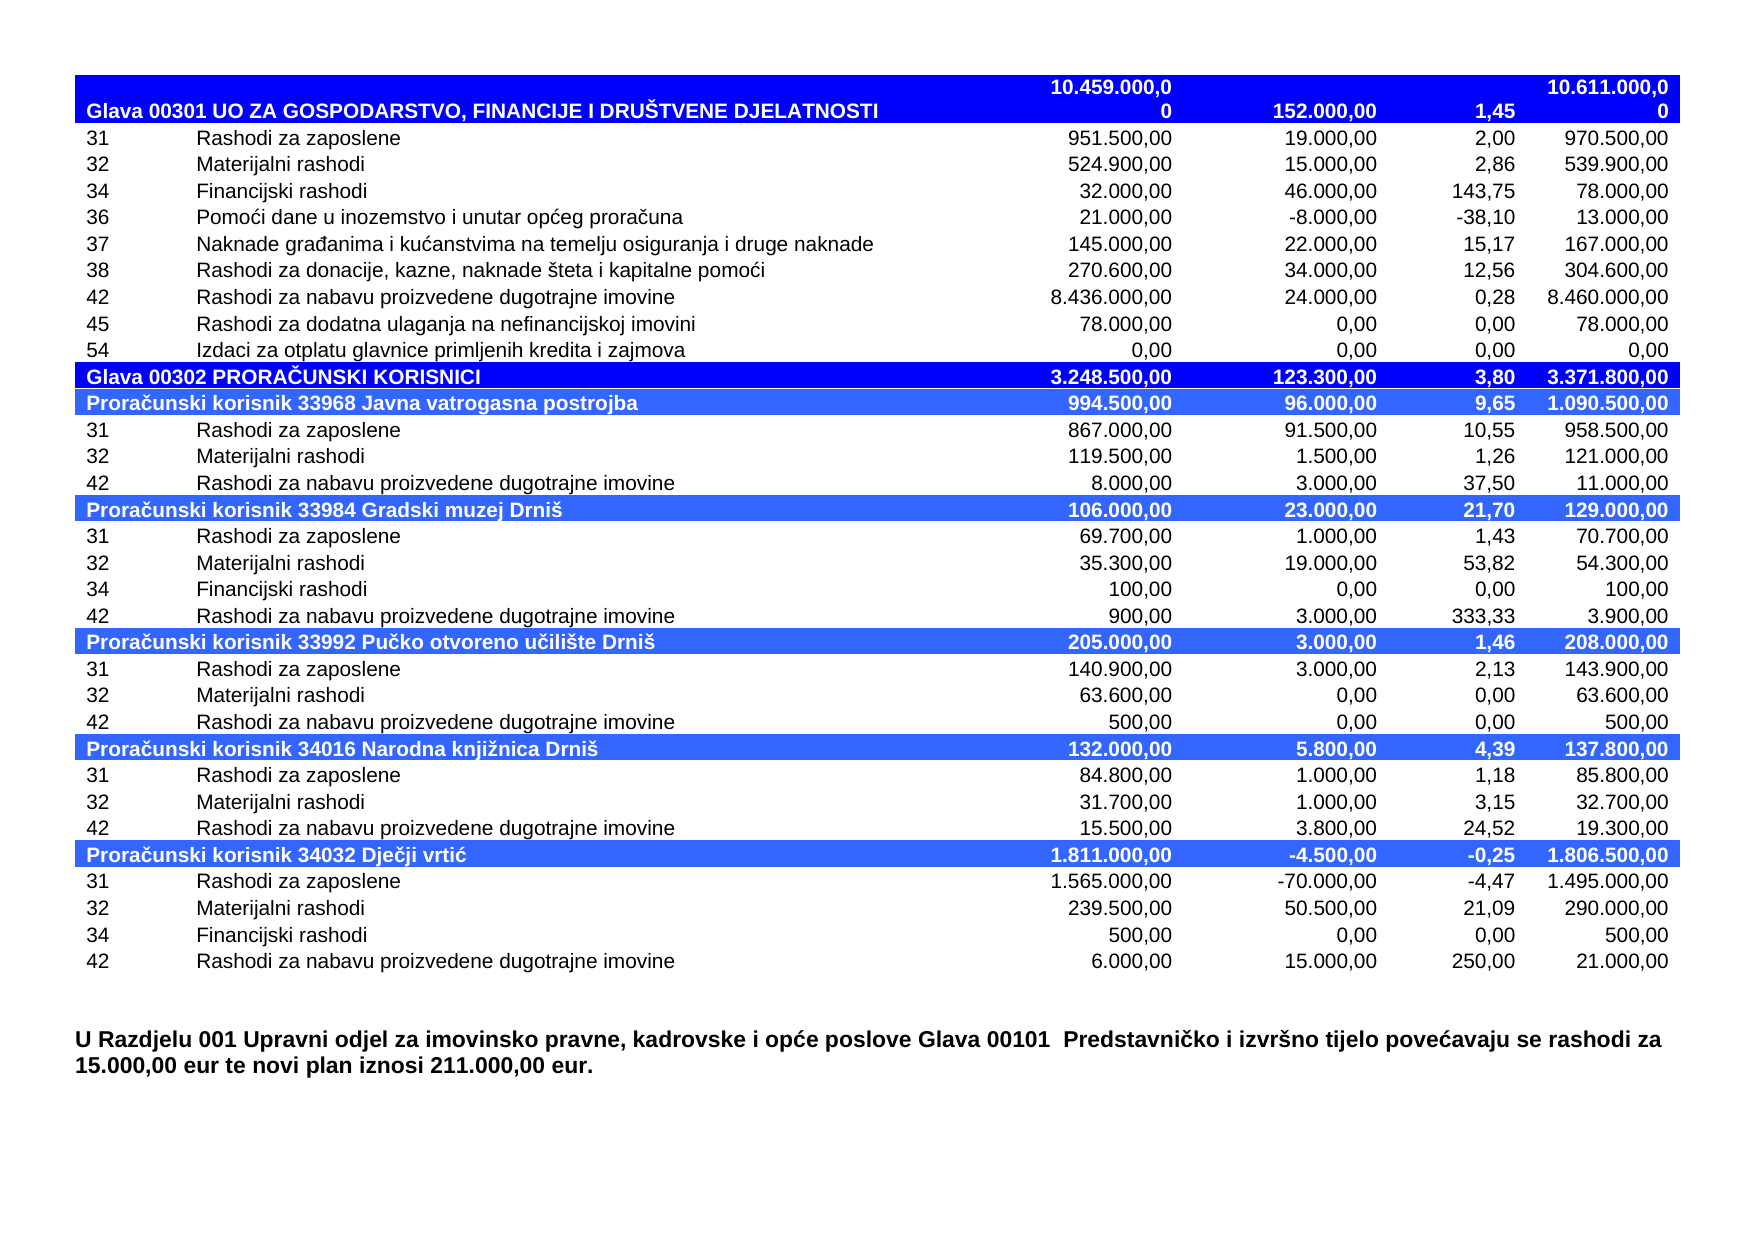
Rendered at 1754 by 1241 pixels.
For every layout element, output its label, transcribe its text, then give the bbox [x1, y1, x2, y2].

table_cell 290.000,00 [1526, 893, 1680, 920]
table_cell 143,75 [1388, 176, 1526, 203]
table_cell Rashodi za donacije, kazne, naknade šteta i kapitalne pomoći [185, 256, 1030, 282]
table_cell 0,00 [1388, 920, 1526, 946]
table_cell 500,00 [1030, 707, 1183, 734]
table_cell 31 [75, 654, 185, 681]
table_cell 500,00 [1030, 920, 1183, 946]
table_cell 32 [75, 893, 185, 920]
table_cell Glava 00302 PRORAČUNSKI KORISNICI [75, 362, 1030, 388]
table_cell -8.000,00 [1183, 203, 1388, 229]
table_cell Materijalni rashodi [185, 442, 1030, 468]
table_cell 78.000,00 [1526, 176, 1680, 203]
table_cell 19.000,00 [1183, 123, 1388, 149]
table_cell 143.900,00 [1526, 654, 1680, 681]
table_cell 0,00 [1183, 335, 1388, 362]
table_cell 1.000,00 [1183, 787, 1388, 813]
table_cell 10.611.000,00 [1526, 75, 1680, 123]
table_cell 1.000,00 [1183, 760, 1388, 787]
table_cell 123.300,00 [1183, 362, 1388, 388]
table_cell 0,00 [1183, 575, 1388, 601]
table_cell 3,15 [1388, 787, 1526, 813]
table_cell 2,86 [1388, 150, 1526, 176]
table_cell Rashodi za nabavu proizvedene dugotrajne imovine [185, 814, 1030, 840]
table_cell Rashodi za zaposlene [185, 521, 1030, 548]
table_cell 270.600,00 [1030, 256, 1183, 282]
table_cell 42 [75, 946, 185, 973]
table_cell 21,70 [1388, 495, 1526, 521]
table_cell 500,00 [1526, 920, 1680, 946]
table_cell 34.000,00 [1183, 256, 1388, 282]
table_cell 250,00 [1388, 946, 1526, 973]
table_cell 0,00 [1388, 681, 1526, 707]
table_cell Proračunski korisnik 34016 Narodna knjižnica Drniš [75, 734, 1030, 760]
table_cell 91.500,00 [1183, 415, 1388, 442]
table_cell 32 [75, 681, 185, 707]
table_cell Rashodi za zaposlene [185, 415, 1030, 442]
table_cell 15.000,00 [1183, 946, 1388, 973]
table_cell 37,50 [1388, 468, 1526, 495]
table_cell 21.000,00 [1526, 946, 1680, 973]
table_cell 45 [75, 309, 185, 335]
table_cell Rashodi za zaposlene [185, 760, 1030, 787]
table_cell 958.500,00 [1526, 415, 1680, 442]
table_cell 46.000,00 [1183, 176, 1388, 203]
table_cell 167.000,00 [1526, 229, 1680, 256]
table_cell 38 [75, 256, 185, 282]
table_cell 0,00 [1388, 707, 1526, 734]
table_cell Proračunski korisnik 33984 Gradski muzej Drniš [75, 495, 1030, 521]
table_cell 0,00 [1388, 575, 1526, 601]
table_cell 1,45 [1388, 75, 1526, 123]
table_cell 1,26 [1388, 442, 1526, 468]
table_cell 3,80 [1388, 362, 1526, 388]
table_cell 4,39 [1388, 734, 1526, 760]
table_cell 1,18 [1388, 760, 1526, 787]
table_cell 15.500,00 [1030, 814, 1183, 840]
table_cell Financijski rashodi [185, 176, 1030, 203]
table_cell 3.000,00 [1183, 654, 1388, 681]
table_cell -4,47 [1388, 867, 1526, 893]
table_cell 31 [75, 415, 185, 442]
table_cell 1.565.000,00 [1030, 867, 1183, 893]
table_cell Materijalni rashodi [185, 548, 1030, 574]
table_cell 3.248.500,00 [1030, 362, 1183, 388]
table_cell 31 [75, 760, 185, 787]
table_cell 10.459.000,00 [1030, 75, 1183, 123]
table_cell -0,25 [1388, 840, 1526, 867]
table_cell 32.700,00 [1526, 787, 1680, 813]
table_cell 8.436.000,00 [1030, 282, 1183, 309]
table_cell -70.000,00 [1183, 867, 1388, 893]
table_cell Izdaci za otplatu glavnice primljenih kredita i zajmova [185, 335, 1030, 362]
table_cell Financijski rashodi [185, 575, 1030, 601]
table_cell Rashodi za zaposlene [185, 123, 1030, 149]
table_cell Materijalni rashodi [185, 150, 1030, 176]
table_cell Materijalni rashodi [185, 681, 1030, 707]
table_cell 11.000,00 [1526, 468, 1680, 495]
table_cell Rashodi za nabavu proizvedene dugotrajne imovine [185, 946, 1030, 973]
table_cell 1,43 [1388, 521, 1526, 548]
table_cell 2,00 [1388, 123, 1526, 149]
table_cell 22.000,00 [1183, 229, 1388, 256]
table_cell 34 [75, 920, 185, 946]
table_cell 524.900,00 [1030, 150, 1183, 176]
table_cell -4.500,00 [1183, 840, 1388, 867]
table_cell 5.800,00 [1183, 734, 1388, 760]
table_cell 8.000,00 [1030, 468, 1183, 495]
table_cell Rashodi za zaposlene [185, 867, 1030, 893]
table_cell 63.600,00 [1526, 681, 1680, 707]
table_cell 34 [75, 176, 185, 203]
table_cell 970.500,00 [1526, 123, 1680, 149]
table_cell 0,00 [1388, 335, 1526, 362]
table_cell 63.600,00 [1030, 681, 1183, 707]
table_cell 70.700,00 [1526, 521, 1680, 548]
table_cell 12,56 [1388, 256, 1526, 282]
table_cell Rashodi za zaposlene [185, 654, 1030, 681]
table_cell 0,00 [1030, 335, 1183, 362]
table_cell 9,65 [1388, 389, 1526, 415]
table_cell 1.495.000,00 [1526, 867, 1680, 893]
table_cell 32 [75, 150, 185, 176]
table_cell 42 [75, 282, 185, 309]
table_cell 1.811.000,00 [1030, 840, 1183, 867]
table_cell 951.500,00 [1030, 123, 1183, 149]
table_cell 6.000,00 [1030, 946, 1183, 973]
table_cell 106.000,00 [1030, 495, 1183, 521]
table_cell 8.460.000,00 [1526, 282, 1680, 309]
table_cell 13.000,00 [1526, 203, 1680, 229]
table_cell 32 [75, 548, 185, 574]
table_cell 10,55 [1388, 415, 1526, 442]
table_cell 239.500,00 [1030, 893, 1183, 920]
table_cell 42 [75, 814, 185, 840]
text U Razdjelu 001 Upravni odjel za imovinsko pravne, kadrovske i opće poslove Glava 00101 Predstavničko i izvršno tijelo povećavaju se rashodi za 15.000,00 eur te novi plan iznosi 211.000,00 eur. [75, 1026, 1679, 1078]
table_cell 0,00 [1183, 707, 1388, 734]
table_cell Pomoći dane u inozemstvo i unutar općeg proračuna [185, 203, 1030, 229]
table_cell 3.900,00 [1526, 601, 1680, 628]
table_cell 152.000,00 [1183, 75, 1388, 123]
table_cell 32.000,00 [1030, 176, 1183, 203]
table_cell 0,00 [1183, 309, 1388, 335]
table_cell Rashodi za nabavu proizvedene dugotrajne imovine [185, 707, 1030, 734]
table_cell 0,28 [1388, 282, 1526, 309]
table_cell Naknade građanima i kućanstvima na temelju osiguranja i druge naknade [185, 229, 1030, 256]
table_cell 1.090.500,00 [1526, 389, 1680, 415]
table_cell Materijalni rashodi [185, 893, 1030, 920]
table_cell 1,46 [1388, 628, 1526, 654]
table_cell 3.800,00 [1183, 814, 1388, 840]
table_cell 333,33 [1388, 601, 1526, 628]
table_cell 0,00 [1183, 681, 1388, 707]
table_cell 69.700,00 [1030, 521, 1183, 548]
table_cell 37 [75, 229, 185, 256]
table_cell 21.000,00 [1030, 203, 1183, 229]
table_cell 121.000,00 [1526, 442, 1680, 468]
table_cell 0,00 [1388, 309, 1526, 335]
table_cell 36 [75, 203, 185, 229]
table_cell 15,17 [1388, 229, 1526, 256]
table_cell 304.600,00 [1526, 256, 1680, 282]
table_cell 31 [75, 521, 185, 548]
table_cell 0,00 [1183, 920, 1388, 946]
table_cell Rashodi za dodatna ulaganja na nefinancijskoj imovini [185, 309, 1030, 335]
table_cell 3.000,00 [1183, 468, 1388, 495]
table_cell 35.300,00 [1030, 548, 1183, 574]
table_cell Rashodi za nabavu proizvedene dugotrajne imovine [185, 601, 1030, 628]
table_cell 208.000,00 [1526, 628, 1680, 654]
table_cell 31 [75, 123, 185, 149]
table_cell 205.000,00 [1030, 628, 1183, 654]
table_cell Glava 00301 UO ZA GOSPODARSTVO, FINANCIJE I DRUŠTVENE DJELATNOSTI [75, 75, 1030, 123]
table_cell 42 [75, 601, 185, 628]
table_cell 78.000,00 [1526, 309, 1680, 335]
table_cell Rashodi za nabavu proizvedene dugotrajne imovine [185, 468, 1030, 495]
table_cell 129.000,00 [1526, 495, 1680, 521]
table_cell 31.700,00 [1030, 787, 1183, 813]
table_cell 3.371.800,00 [1526, 362, 1680, 388]
table_cell 100,00 [1526, 575, 1680, 601]
table_cell 50.500,00 [1183, 893, 1388, 920]
table_cell 34 [75, 575, 185, 601]
table_cell -38,10 [1388, 203, 1526, 229]
table_cell 3.000,00 [1183, 628, 1388, 654]
table_cell 24.000,00 [1183, 282, 1388, 309]
table_cell Materijalni rashodi [185, 787, 1030, 813]
table_cell Proračunski korisnik 34032 Dječji vrtić [75, 840, 1030, 867]
table_cell 31 [75, 867, 185, 893]
table_cell 54.300,00 [1526, 548, 1680, 574]
table_cell 867.000,00 [1030, 415, 1183, 442]
table_cell 132.000,00 [1030, 734, 1183, 760]
table_cell Financijski rashodi [185, 920, 1030, 946]
table_cell 42 [75, 468, 185, 495]
table_cell 1.500,00 [1183, 442, 1388, 468]
table_cell Proračunski korisnik 33992 Pučko otvoreno učilište Drniš [75, 628, 1030, 654]
table_cell 84.800,00 [1030, 760, 1183, 787]
table_cell 3.000,00 [1183, 601, 1388, 628]
table_cell 2,13 [1388, 654, 1526, 681]
table_cell 21,09 [1388, 893, 1526, 920]
table_cell 53,82 [1388, 548, 1526, 574]
table_cell 140.900,00 [1030, 654, 1183, 681]
table_cell Rashodi za nabavu proizvedene dugotrajne imovine [185, 282, 1030, 309]
table_cell 24,52 [1388, 814, 1526, 840]
table_cell 900,00 [1030, 601, 1183, 628]
table_cell 96.000,00 [1183, 389, 1388, 415]
table_cell 78.000,00 [1030, 309, 1183, 335]
table_cell 994.500,00 [1030, 389, 1183, 415]
table_cell 1.806.500,00 [1526, 840, 1680, 867]
table_cell 54 [75, 335, 185, 362]
table_cell 145.000,00 [1030, 229, 1183, 256]
table_cell 15.000,00 [1183, 150, 1388, 176]
table_cell 0,00 [1526, 335, 1680, 362]
table_cell 19.300,00 [1526, 814, 1680, 840]
table_cell 137.800,00 [1526, 734, 1680, 760]
table_cell 42 [75, 707, 185, 734]
table_cell 500,00 [1526, 707, 1680, 734]
table_cell Proračunski korisnik 33968 Javna vatrogasna postrojba [75, 389, 1030, 415]
table_cell 85.800,00 [1526, 760, 1680, 787]
table_cell 32 [75, 787, 185, 813]
table_cell 539.900,00 [1526, 150, 1680, 176]
table_cell 119.500,00 [1030, 442, 1183, 468]
table_cell 23.000,00 [1183, 495, 1388, 521]
table_cell 100,00 [1030, 575, 1183, 601]
table_cell 19.000,00 [1183, 548, 1388, 574]
table_cell 1.000,00 [1183, 521, 1388, 548]
table_cell 32 [75, 442, 185, 468]
